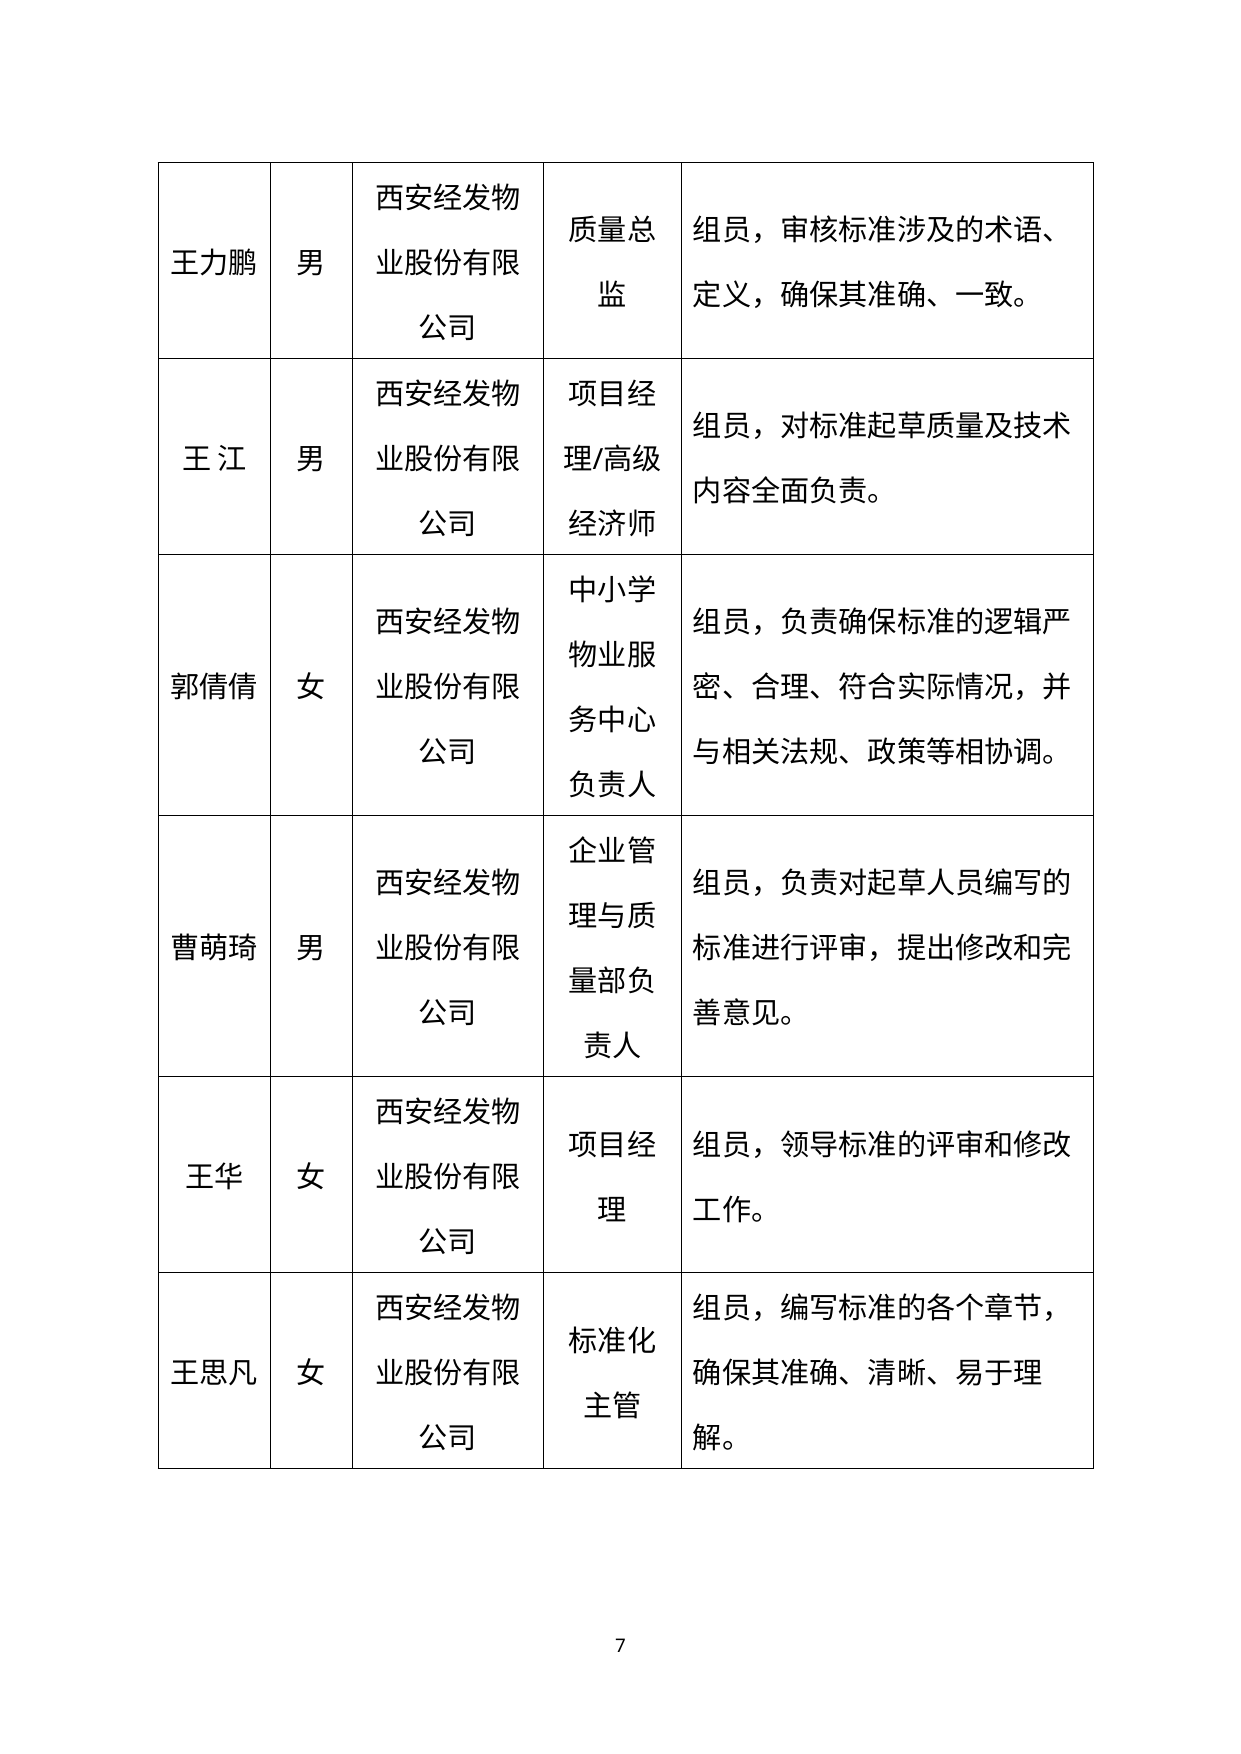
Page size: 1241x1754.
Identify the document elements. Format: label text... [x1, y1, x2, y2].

table_cell 组员，负责对起草人员编写的标准进行评审，提出修改和完善意见。 [682, 816, 1093, 1076]
table_cell 西安经发物业股份有限公司 [353, 1273, 543, 1468]
table_cell 质量总监 [544, 163, 681, 358]
table_cell 王力鹏 [159, 163, 270, 358]
table_cell 郭倩倩 [159, 555, 270, 815]
table_cell 女 [271, 1273, 352, 1468]
table_cell 企业管理与质量部负责人 [544, 816, 681, 1076]
table_cell 项目经理/高级经济师 [544, 359, 681, 554]
table_cell 西安经发物业股份有限公司 [353, 163, 543, 358]
table_cell 王 江 [159, 359, 270, 554]
table_cell 男 [271, 816, 352, 1076]
table_cell 中小学物业服务中心负责人 [544, 555, 681, 815]
table_cell 西安经发物业股份有限公司 [353, 555, 543, 815]
table_cell 曹萌琦 [159, 816, 270, 1076]
table_cell 王思凡 [159, 1273, 270, 1468]
table_cell 组员，负责确保标准的逻辑严密、合理、符合实际情况，并与相关法规、政策等相协调。 [682, 555, 1093, 815]
table_cell 西安经发物业股份有限公司 [353, 816, 543, 1076]
table_cell 组员，审核标准涉及的术语、定义，确保其准确、一致。 [682, 163, 1093, 358]
table_cell 西安经发物业股份有限公司 [353, 1077, 543, 1272]
table_cell 西安经发物业股份有限公司 [353, 359, 543, 554]
table_cell 项目经理 [544, 1077, 681, 1272]
table_cell 女 [271, 555, 352, 815]
table_cell 组员，编写标准的各个章节，确保其准确、清晰、易于理解。 [682, 1273, 1093, 1468]
table_cell 男 [271, 163, 352, 358]
table_cell 女 [271, 1077, 352, 1272]
table_cell 男 [271, 359, 352, 554]
table_cell 标准化主管 [544, 1273, 681, 1468]
table_cell 王华 [159, 1077, 270, 1272]
table_cell 组员，领导标准的评审和修改工作。 [682, 1077, 1093, 1272]
table_cell 组员，对标准起草质量及技术内容全面负责。 [682, 359, 1093, 554]
